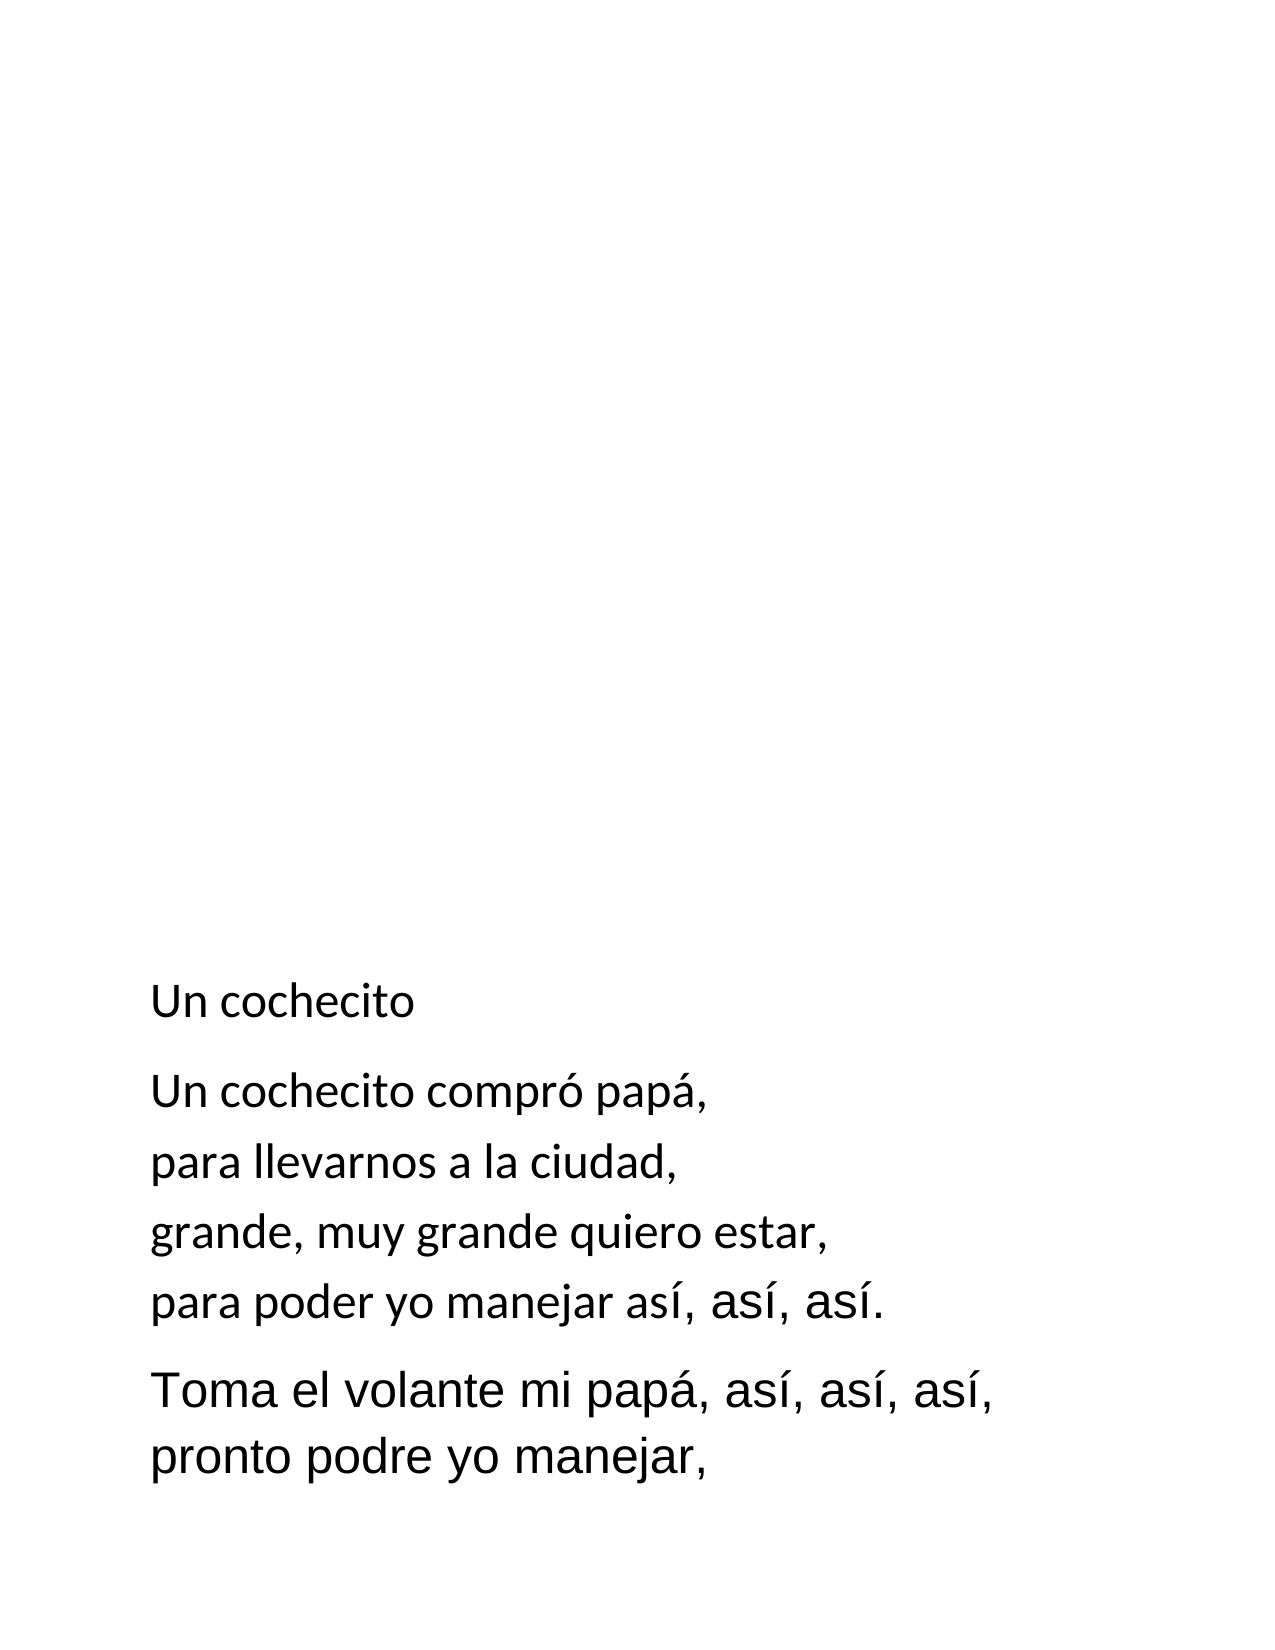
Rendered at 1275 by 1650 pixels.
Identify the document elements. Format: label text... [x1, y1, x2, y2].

text Un cochecito compró papá, para llevarnos a la ciudad, grande, muy grande quiero estar, para poder yo manejar así, así, así. [150, 1059, 1125, 1331]
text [150, 1361, 1125, 1484]
text Un cochecito [150, 968, 1125, 1029]
